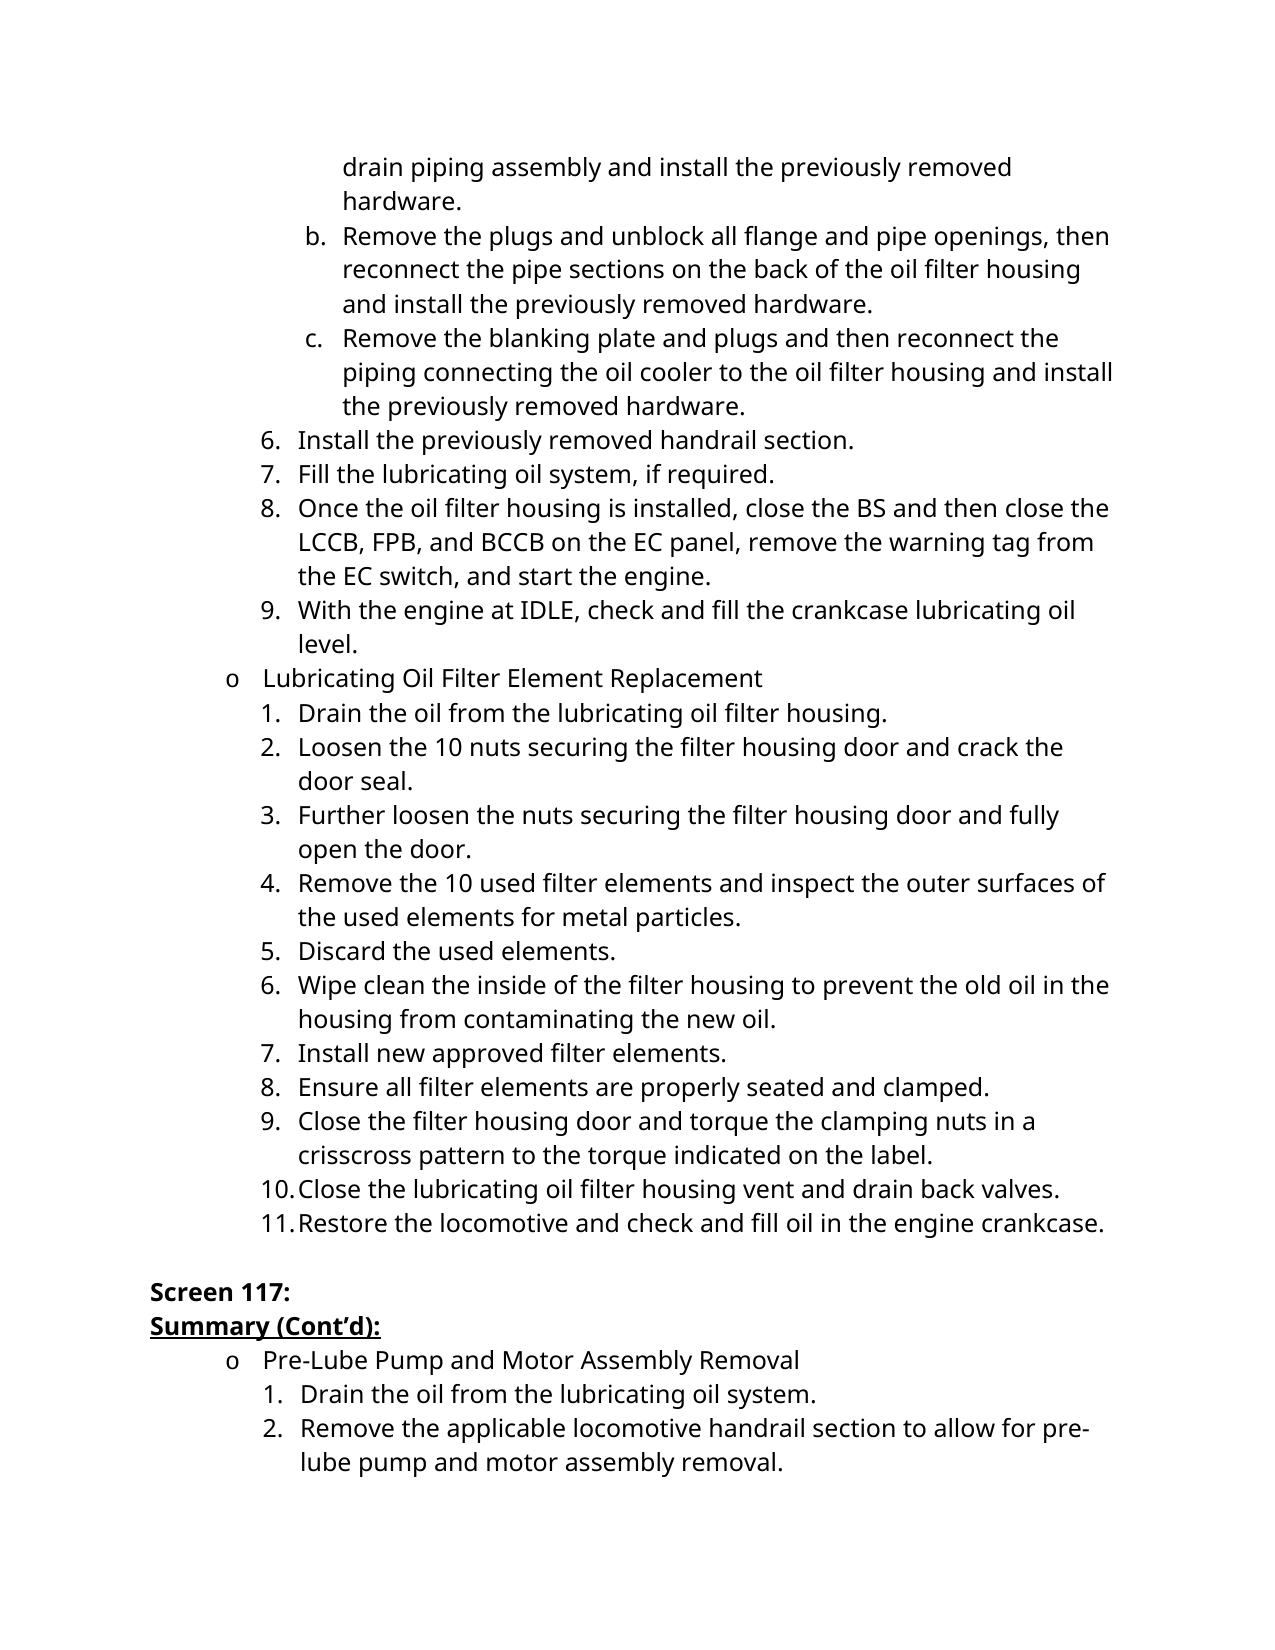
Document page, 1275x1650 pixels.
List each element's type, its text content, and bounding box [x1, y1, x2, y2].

list Pre-Lube Pump and Motor Assembly Removal [225, 1342, 1125, 1377]
list With the engine at IDLE, check and fill the crankcase lubricating oil level. [260, 593, 1125, 661]
list Install the previously removed handrail section. [260, 422, 1125, 457]
text Screen 117: [150, 1274, 1125, 1308]
text Summary (Cont’d): [150, 1308, 1125, 1342]
list Remove the blanking plate and plugs and then reconnect the piping connecting the oil cooler to the oil filter housing and install the previously removed hardware. [304, 320, 1125, 422]
list Close the lubricating oil filter housing vent and drain back valves. [260, 1172, 1125, 1206]
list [304, 150, 1125, 218]
list Install new approved filter elements. [260, 1036, 1125, 1070]
list Wipe clean the inside of the filter housing to prevent the old oil in the housing from contaminating the new oil. [260, 968, 1125, 1036]
list Loosen the 10 nuts securing the filter housing door and crack the door seal. [260, 729, 1125, 797]
list Restore the locomotive and check and fill oil in the engine crankcase. [260, 1206, 1125, 1240]
list Drain the oil from the lubricating oil system. [262, 1377, 1125, 1411]
list Fill the lubricating oil system, if required. [260, 457, 1125, 491]
list Discard the used elements. [260, 934, 1125, 968]
list Remove the plugs and unblock all flange and pipe openings, then reconnect the pipe sections on the back of the oil filter housing and install the previously removed hardware. [304, 218, 1125, 320]
list Drain the oil from the lubricating oil filter housing. [260, 695, 1125, 729]
list Further loosen the nuts securing the filter housing door and fully open the door. [260, 797, 1125, 866]
list Remove the 10 used filter elements and inspect the outer surfaces of the used elements for metal particles. [260, 866, 1125, 934]
list Ensure all filter elements are properly seated and clamped. [260, 1070, 1125, 1104]
list Remove the applicable locomotive handrail section to allow for pre-lube pump and motor assembly removal. [262, 1411, 1125, 1479]
list Lubricating Oil Filter Element Replacement [225, 661, 1125, 695]
list Close the filter housing door and torque the clamping nuts in a crisscross pattern to the torque indicated on the label. [260, 1104, 1125, 1172]
list Once the oil filter housing is installed, close the BS and then close the LCCB, FPB, and BCCB on the EC panel, remove the warning tag from the EC switch, and start the engine. [260, 491, 1125, 593]
